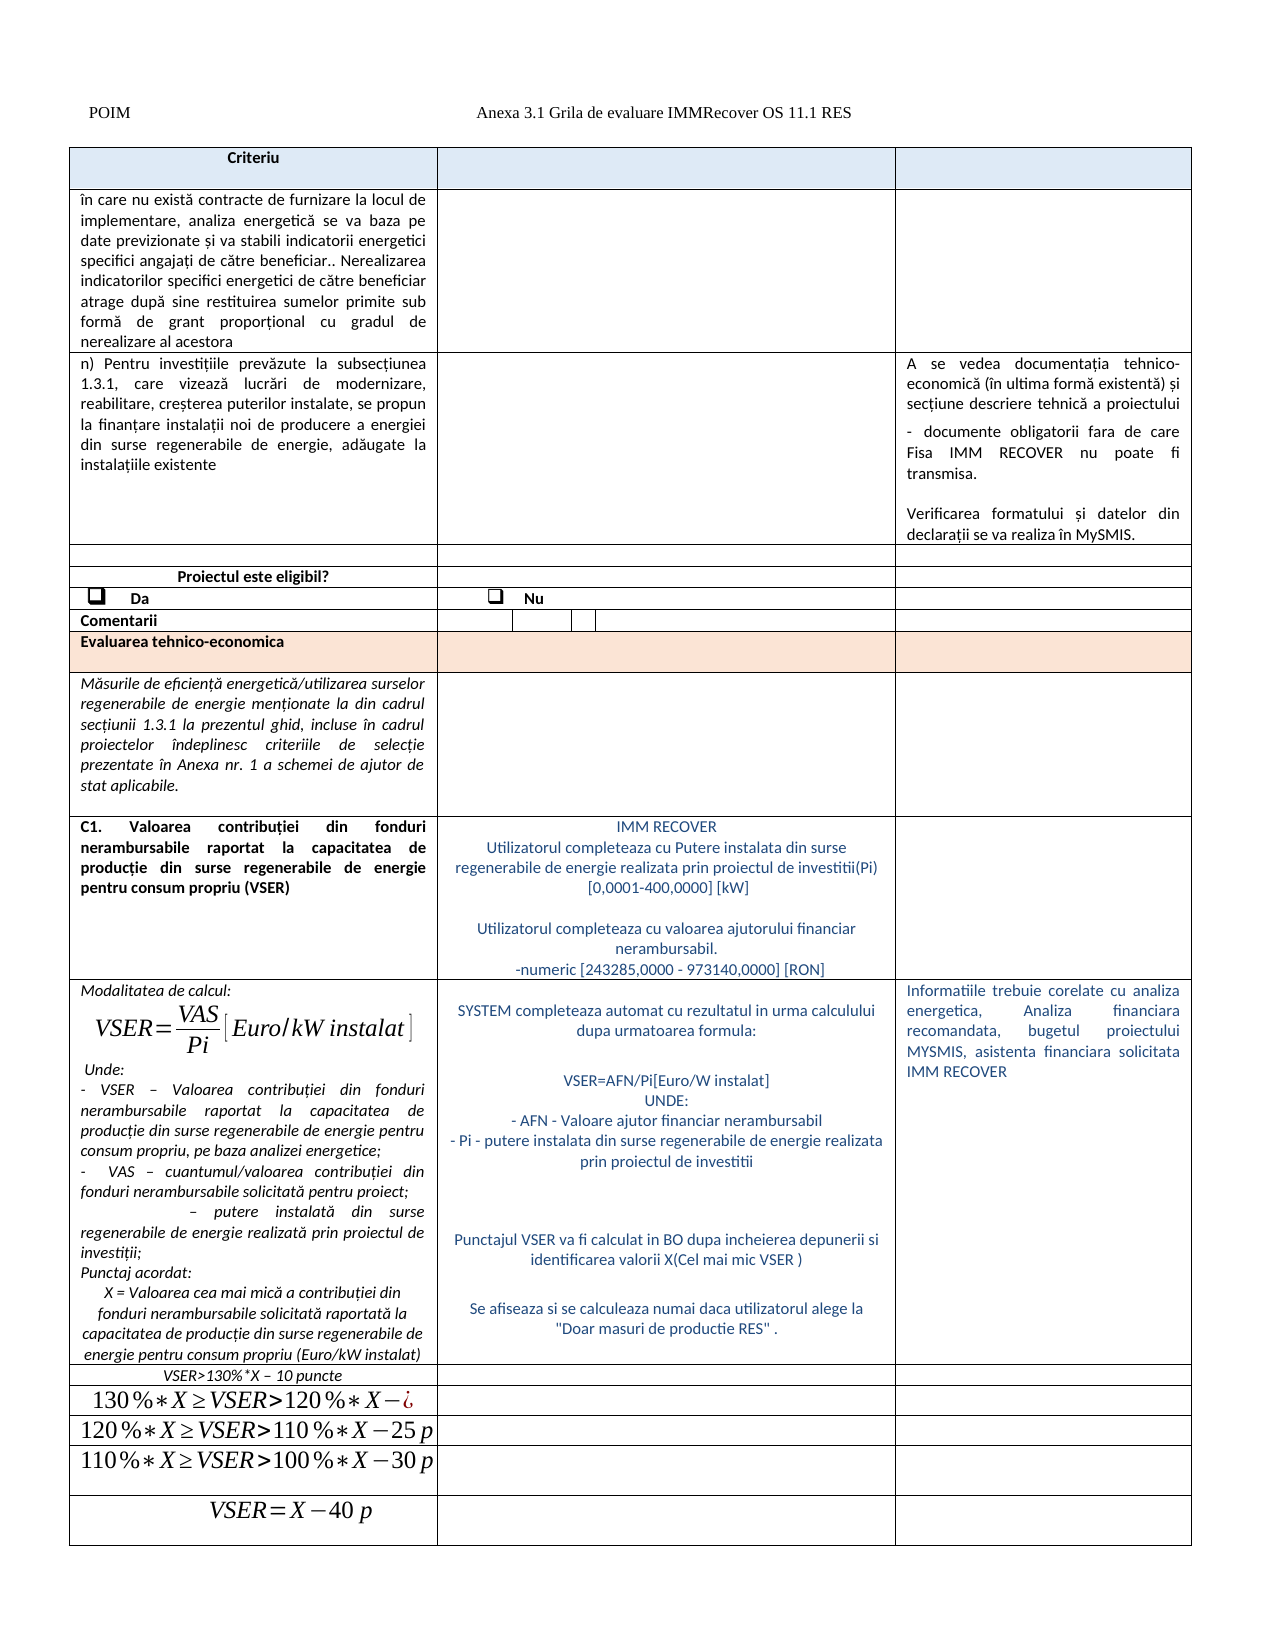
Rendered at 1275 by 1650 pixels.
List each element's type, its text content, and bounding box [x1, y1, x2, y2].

table_cell [896, 1496, 1191, 1545]
table_cell Informatiile trebuie corelate cu analiza energetica, Analiza financiara recomandata, bugetul proiectului MYSMIS, asistenta financiara solicitata IMM RECOVER [896, 980, 1191, 1364]
table_cell [572, 610, 595, 631]
table_cell [896, 1386, 1191, 1415]
table_cell [896, 588, 1191, 609]
table_header Criteriu [70, 148, 437, 188]
table_cell SYSTEM completeaza automat cu rezultatul in urma calculului dupa urmatoarea formula: VSER=AFN/Pi[Euro/W instalat] UNDE: - AFN - Valoare ajutor financiar nerambursabil - Pi - putere instalata din surse regenerabile de energie realizata prin proiectul de investitii Punctajul VSER va fi calculat in BO dupa incheierea depunerii si identificarea valorii X(Cel mai mic VSER ) Se afiseaza si se calculeaza numai daca utilizatorul alege la "Doar masuri de productie RES" . [438, 980, 895, 1364]
table_cell Modalitatea de calcul: Unde: - VSER – Valoarea contribuției din fonduri nerambursabile raportat la capacitatea de producție din surse regenerabile de energie pentru consum propriu, pe baza analizei energetice; - VAS – cuantumul/valoarea contribuției din fonduri nerambursabile solicitată pentru proiect; – putere instalată din surse regenerabile de energie realizată prin proiectul de investiții; Punctaj acordat: X = Valoarea cea mai mică a contribuției din fonduri nerambursabile solicitată raportată la capacitatea de producție din surse regenerabile de energie pentru consum propriu (Euro/kW instalat) [70, 980, 437, 1364]
table_cell [438, 545, 895, 566]
table_cell [70, 1446, 437, 1495]
table_cell [70, 1416, 437, 1445]
table_cell [438, 567, 895, 587]
table_cell n) Pentru investițiile prevăzute la subsecțiunea 1.3.1, care vizează lucrări de modernizare, reabilitare, creșterea puterilor instalate, se propun la finanțare instalații noi de producere a energiei din surse regenerabile de energie, adăugate la instalațiile existente [70, 353, 437, 544]
table_cell Comentarii [70, 610, 437, 631]
table_cell Da [70, 588, 437, 609]
table_cell [438, 1416, 895, 1445]
table_cell Proiectul este eligibil? [70, 567, 437, 587]
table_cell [896, 190, 1191, 352]
table_cell [896, 673, 1191, 816]
table_cell [896, 1416, 1191, 1445]
table_cell [438, 632, 895, 672]
table_header [896, 148, 1191, 188]
table_cell [896, 817, 1191, 979]
table_cell [896, 1446, 1191, 1495]
table_cell C1. Valoarea contribuției din fonduri nerambursabile raportat la capacitatea de producție din surse regenerabile de energie pentru consum propriu (VSER) [70, 817, 437, 979]
table_cell [896, 545, 1191, 566]
table_cell [896, 567, 1191, 587]
table_cell IMM RECOVER Utilizatorul completeaza cu Putere instalata din surse regenerabile de energie realizata prin proiectul de investitii(Pi) [0,0001-400,0000] [kW] Utilizatorul completeaza cu valoarea ajutorului financiar nerambursabil. -numeric [243285,0000 - 973140,0000] [RON] [438, 817, 895, 979]
table_cell Nu [438, 588, 895, 609]
table_cell [438, 1365, 895, 1385]
table_cell Evaluarea tehnico-economica [70, 632, 437, 672]
table_cell [896, 1365, 1191, 1385]
table_cell [438, 353, 895, 544]
table_cell [896, 632, 1191, 672]
table_cell [438, 1446, 895, 1495]
table_cell [438, 190, 895, 352]
table_cell [438, 1386, 895, 1415]
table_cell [70, 190, 437, 352]
table_cell [596, 610, 895, 631]
table_cell [438, 1496, 895, 1545]
table_cell [70, 1386, 437, 1415]
table_header [438, 148, 895, 188]
table_cell Măsurile de eficiență energetică/utilizarea surselor regenerabile de energie menționate la din cadrul secțiunii 1.3.1 la prezentul ghid, incluse în cadrul proiectelor îndeplinesc criteriile de selecție prezentate în Anexa nr. 1 a schemei de ajutor de stat aplicabile. [70, 673, 437, 816]
table_cell A se vedea documentația tehnico-economică (în ultima formă existentă) și secțiune descriere tehnică a proiectului - documente obligatorii fara de care Fisa IMM RECOVER nu poate fi transmisa. Verificarea formatului și datelor din declarații se va realiza în MySMIS. [896, 353, 1191, 544]
table_cell [438, 673, 895, 816]
table_cell [896, 610, 1191, 631]
table_cell [70, 1496, 437, 1545]
table_cell [438, 610, 512, 631]
table_cell [513, 610, 571, 631]
table_cell [70, 545, 437, 566]
table_cell VSER>130%*X – 10 puncte [70, 1365, 437, 1385]
